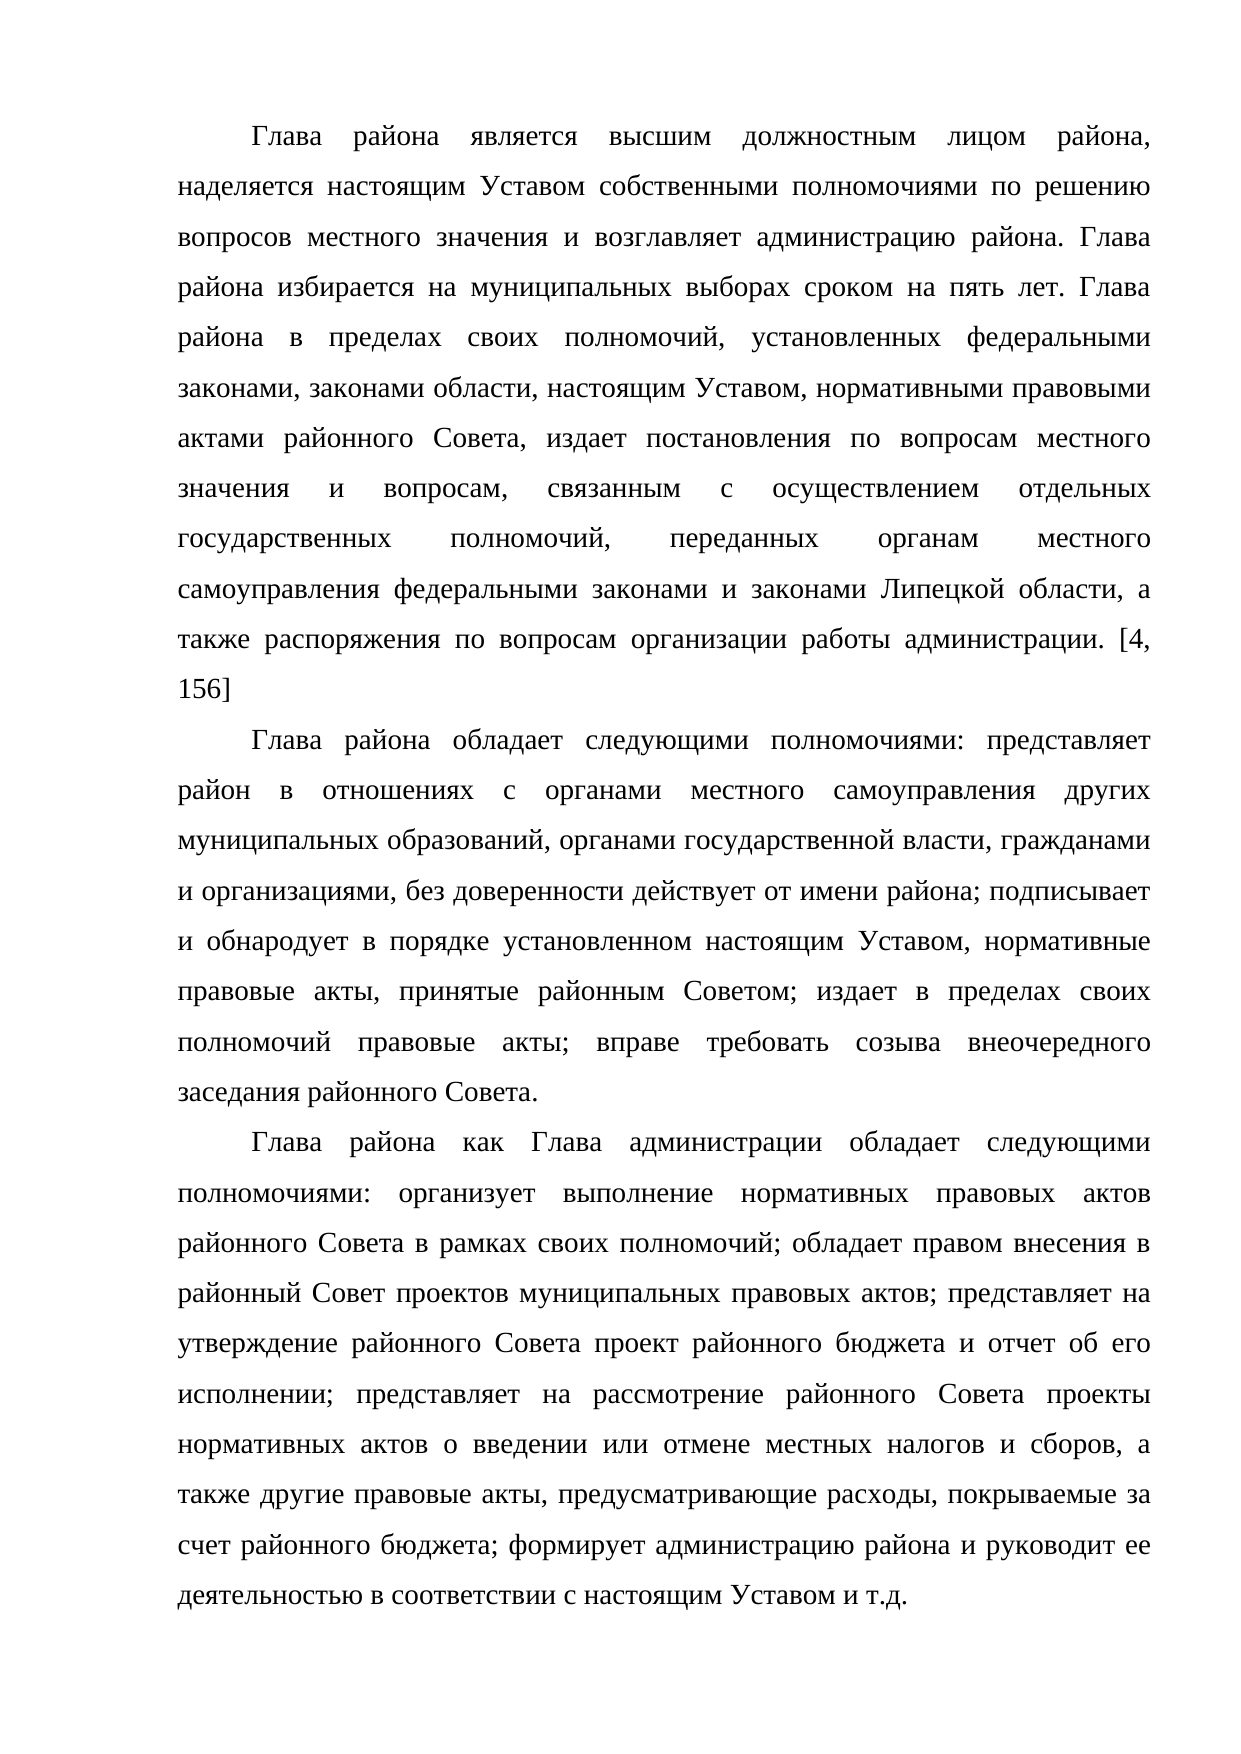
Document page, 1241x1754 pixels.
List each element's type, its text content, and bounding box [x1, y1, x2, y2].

text Глава района является высшим должностным лицом района, наделяется настоящим Уставом собственными полномочиями по решению вопросов местного значения и возглавляет администрацию района. Глава района избирается на муниципальных выборах сроком на пять лет. Глава района в пределах своих полномочий, установленных федеральными законами, законами области, настоящим Уставом, нормативными правовыми актами районного Совета, издает постановления по вопросам местного значения и вопросам, связанным с осуществлением отдельных государственных полномочий, переданных органам местного самоуправления федеральными законами и законами Липецкой области, а также распоряжения по вопросам организации работы администрации. [4, 156] [177, 118, 1152, 705]
text Глава района как Глава администрации обладает следующими полномочиями: организует выполнение нормативных правовых актов районного Совета в рамках своих полномочий; обладает правом внесения в районный Совет проектов муниципальных правовых актов; представляет на утверждение районного Совета проект районного бюджета и отчет об его исполнении; представляет на рассмотрение районного Совета проекты нормативных актов о введении или отмене местных налогов и сборов, а также другие правовые акты, предусматривающие расходы, покрываемые за счет районного бюджета; формирует администрацию района и руководит ее деятельностью в соответствии с настоящим Уставом и т.д. [177, 1124, 1152, 1611]
text Глава района обладает следующими полномочиями: представляет район в отношениях с органами местного самоуправления других муниципальных образований, органами государственной власти, гражданами и организациями, без доверенности действует от имени района; подписывает и обнародует в порядке установленном настоящим Уставом, нормативные правовые акты, принятые районным Советом; издает в пределах своих полномочий правовые акты; вправе требовать созыва внеочередного заседания районного Совета. [177, 722, 1152, 1108]
